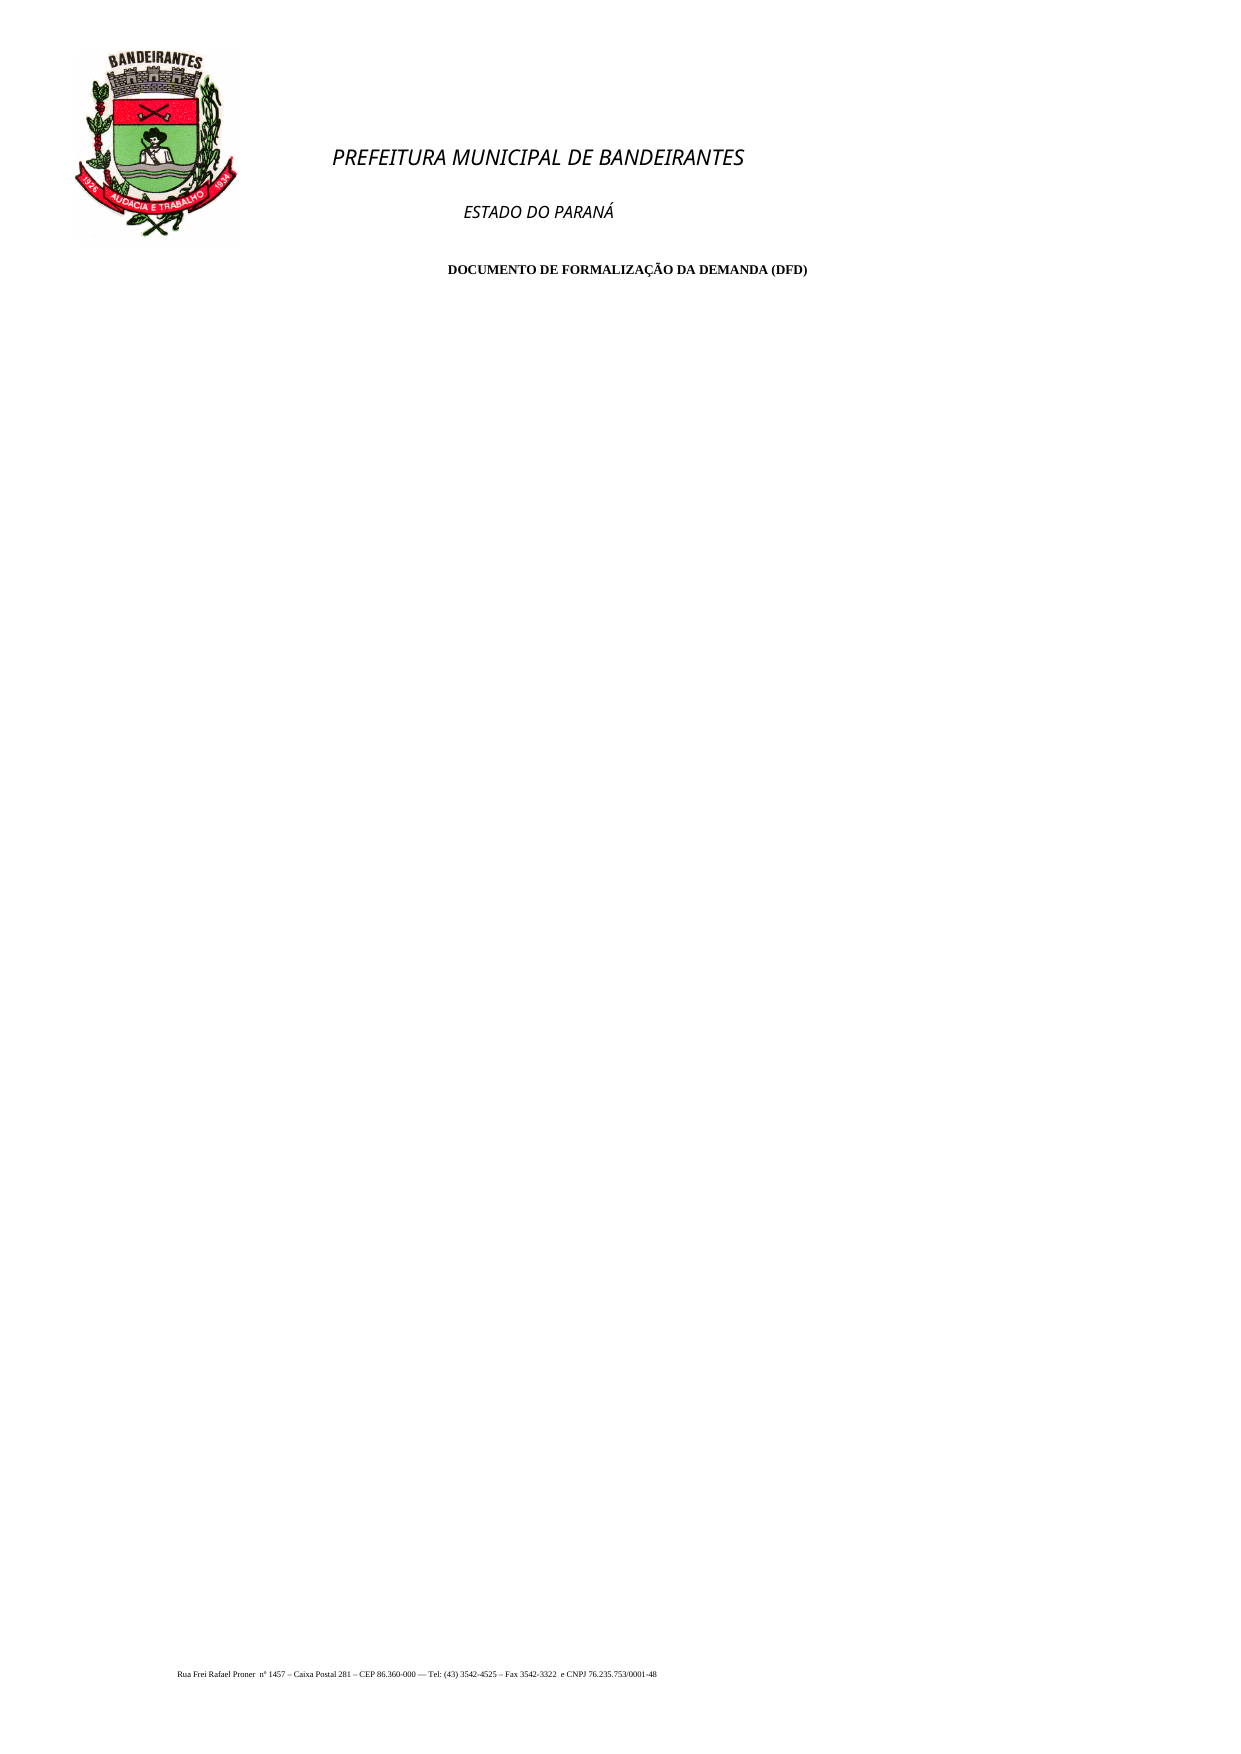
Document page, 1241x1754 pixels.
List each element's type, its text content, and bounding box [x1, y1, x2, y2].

picture [73, 50, 239, 246]
text DOCUMENTO DE FORMALIZAÇÃO DA DEMANDA (DFD) [147, 251, 1107, 277]
